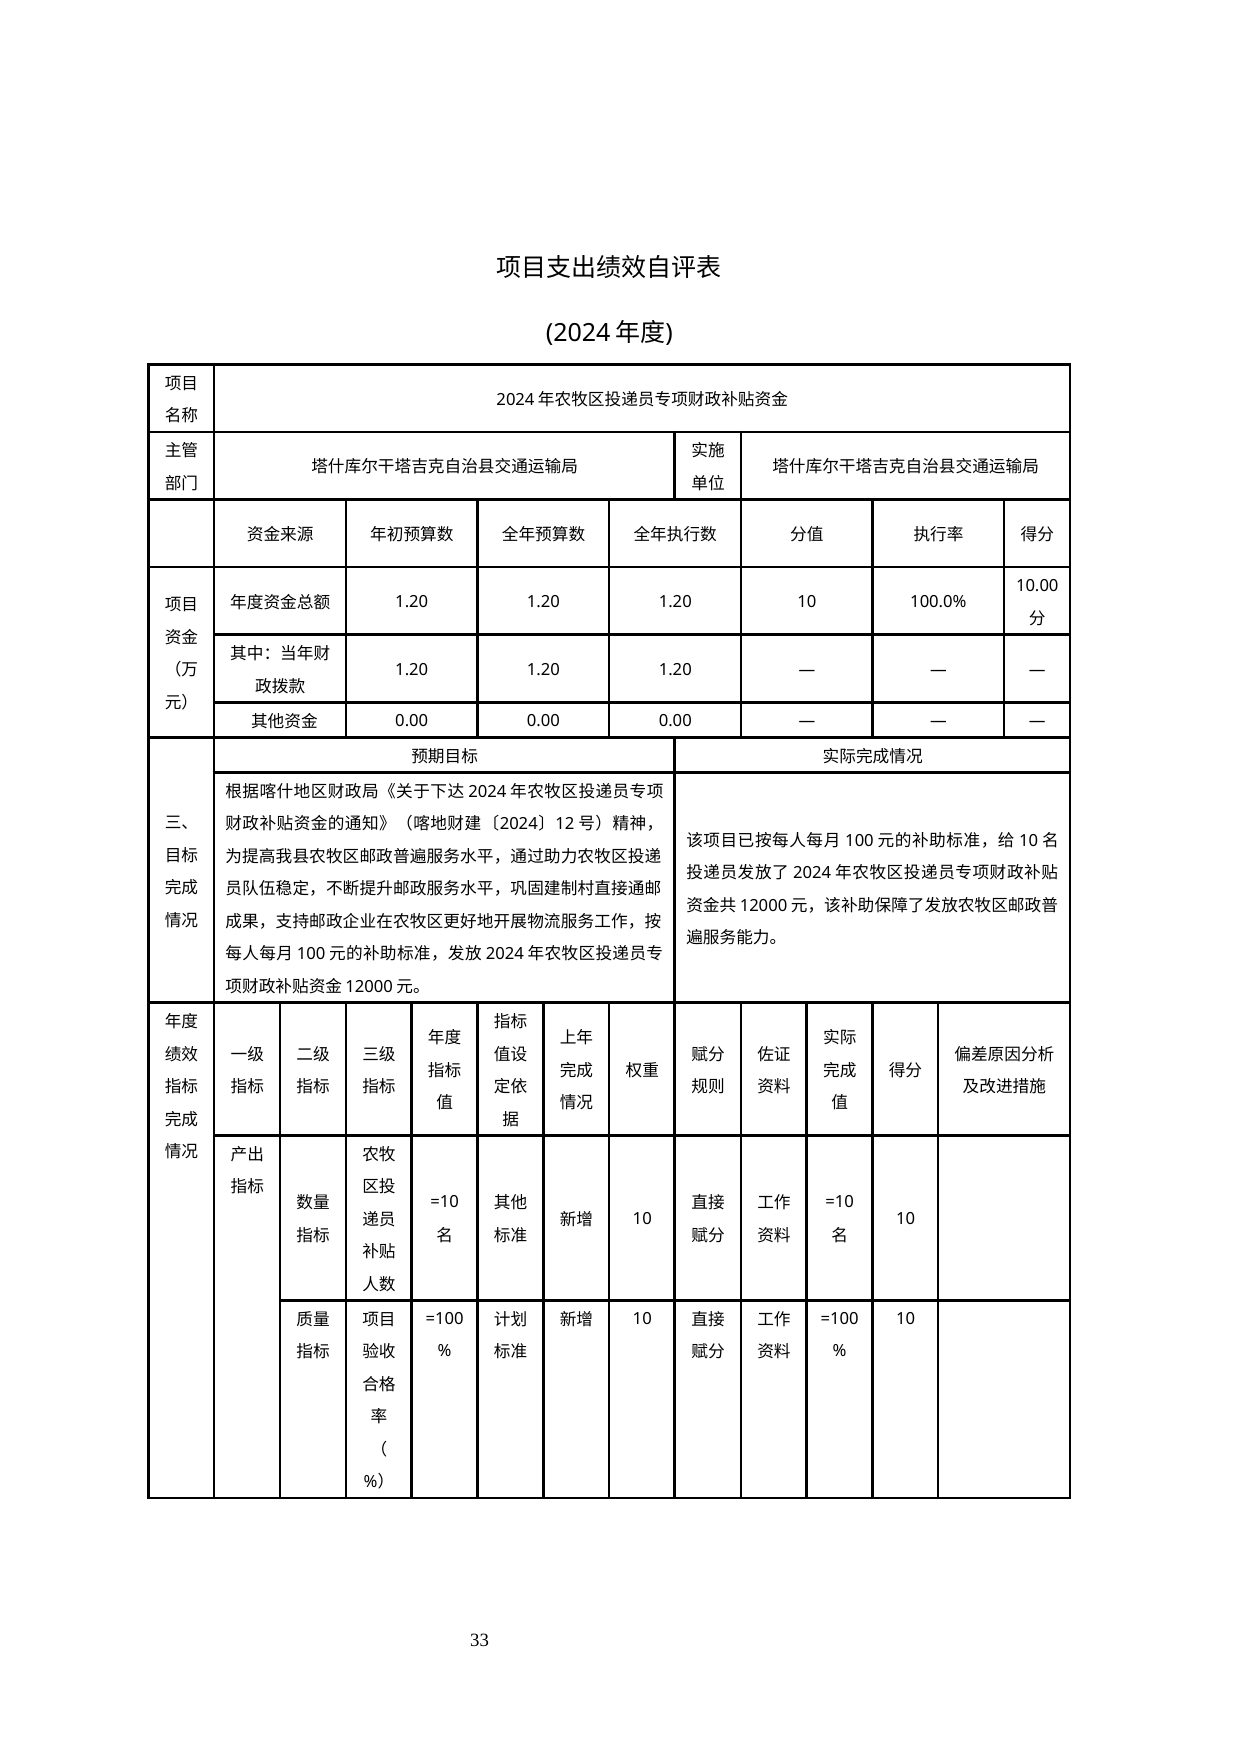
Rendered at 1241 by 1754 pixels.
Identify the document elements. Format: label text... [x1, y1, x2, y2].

table_cell 计划标准 [479, 1302, 542, 1497]
table_cell 三、目标完成情况 [150, 739, 213, 1001]
table_cell 全年预算数 [479, 501, 608, 566]
table_cell [939, 1137, 1069, 1299]
table_cell 项目名称 [150, 366, 213, 431]
table_cell — [1005, 636, 1069, 701]
table_cell 10 [874, 1302, 937, 1497]
table_cell 预期目标 [215, 739, 673, 771]
table_cell 塔什库尔干塔吉克自治县交通运输局 [215, 433, 673, 498]
table_cell 偏差原因分析及改进措施 [939, 1004, 1069, 1134]
table_cell 二级指标 [281, 1004, 345, 1134]
table_cell 工作资料 [742, 1137, 805, 1299]
table_cell 权重 [610, 1004, 673, 1134]
table_cell 三级指标 [347, 1004, 410, 1134]
table_cell — [1005, 704, 1069, 736]
table_cell 0.00 [479, 704, 608, 736]
table_cell 1.20 [610, 568, 740, 633]
table_cell 主管部门 [150, 433, 213, 498]
table_cell 其中：当年财政拨款 [215, 636, 345, 701]
table_cell 根据喀什地区财政局《关于下达2024年农牧区投递员专项财政补贴资金的通知》（喀地财建〔2024〕12号）精神，为提高我县农牧区邮政普遍服务水平，通过助力农牧区投递员队伍稳定，不断提升邮政服务水平，巩固建制村直接通邮成果，支持邮政企业在农牧区更好地开展物流服务工作，按每人每月100元的补助标准，发放2024年农牧区投递员专项财政补贴资金12000元。 [215, 774, 673, 1001]
table_cell 质量指标 [281, 1302, 345, 1497]
table_cell =10名 [808, 1137, 871, 1299]
table_cell 产出指标 [215, 1137, 279, 1497]
table_cell =10名 [413, 1137, 476, 1299]
table_cell (2024年度) [148, 298, 1070, 363]
table_header 项目支出绩效自评表 [148, 233, 1070, 298]
table_cell 1.20 [479, 636, 608, 701]
table_cell 1.20 [610, 636, 740, 701]
table_cell 10 [610, 1302, 673, 1497]
table_cell 10 [874, 1137, 937, 1299]
table_cell — [874, 704, 1003, 736]
table_cell 得分 [1005, 501, 1069, 566]
table_cell 年度资金总额 [215, 568, 345, 633]
table_cell 新增 [545, 1137, 608, 1299]
table_cell 塔什库尔干塔吉克自治县交通运输局 [742, 433, 1069, 498]
table_cell 1.20 [347, 568, 476, 633]
table_cell 项目资金 （万元） [150, 568, 213, 736]
table_cell 佐证资料 [742, 1004, 805, 1134]
table_cell 其他标准 [479, 1137, 542, 1299]
table_cell =100% [413, 1302, 476, 1497]
table_cell — [742, 636, 871, 701]
table_cell 实际完成情况 [676, 739, 1069, 771]
table_cell 1.20 [347, 636, 476, 701]
table_cell 指标值设定依据 [479, 1004, 542, 1134]
table_cell 1.20 [479, 568, 608, 633]
table_cell 直接赋分 [676, 1302, 740, 1497]
table_cell — [874, 636, 1003, 701]
table_cell 项目验收合格率（%） [347, 1302, 410, 1497]
table_cell 直接赋分 [676, 1137, 740, 1299]
table_cell 数量指标 [281, 1137, 345, 1299]
table_cell 赋分规则 [676, 1004, 740, 1134]
table_cell =100% [808, 1302, 871, 1497]
table_cell 新增 [545, 1302, 608, 1497]
table_cell 得分 [874, 1004, 937, 1134]
table_cell 0.00 [610, 704, 740, 736]
table_cell 年初预算数 [347, 501, 476, 566]
table_cell 年度绩效指标完成情况 [150, 1004, 213, 1497]
table_cell 上年完成情况 [545, 1004, 608, 1134]
table_cell 10 [742, 568, 871, 633]
table_cell 实际完成值 [808, 1004, 871, 1134]
table_cell 0.00 [347, 704, 476, 736]
table_cell 年度指标值 [413, 1004, 476, 1134]
table_cell [150, 501, 213, 566]
table_cell 农牧区投递员补贴人数 [347, 1137, 410, 1299]
table_cell 10 [610, 1137, 673, 1299]
table_cell 实施单位 [676, 433, 740, 498]
table_cell 10.00分 [1005, 568, 1069, 633]
table_cell 其他资金 [215, 704, 345, 736]
table_cell 全年执行数 [610, 501, 740, 566]
table_cell [939, 1302, 1069, 1497]
table_cell 该项目已按每人每月100元的补助标准，给10名投递员发放了2024年农牧区投递员专项财政补贴资金共12000元，该补助保障了发放农牧区邮政普遍服务能力。 [676, 774, 1069, 1001]
table_cell 分值 [742, 501, 871, 566]
table_cell 2024年农牧区投递员专项财政补贴资金 [215, 366, 1069, 431]
table_cell 工作资料 [742, 1302, 805, 1497]
table_cell — [742, 704, 871, 736]
table_cell 一级指标 [215, 1004, 279, 1134]
table_cell 执行率 [874, 501, 1003, 566]
table_cell 100.0% [874, 568, 1003, 633]
table_cell 资金来源 [215, 501, 345, 566]
